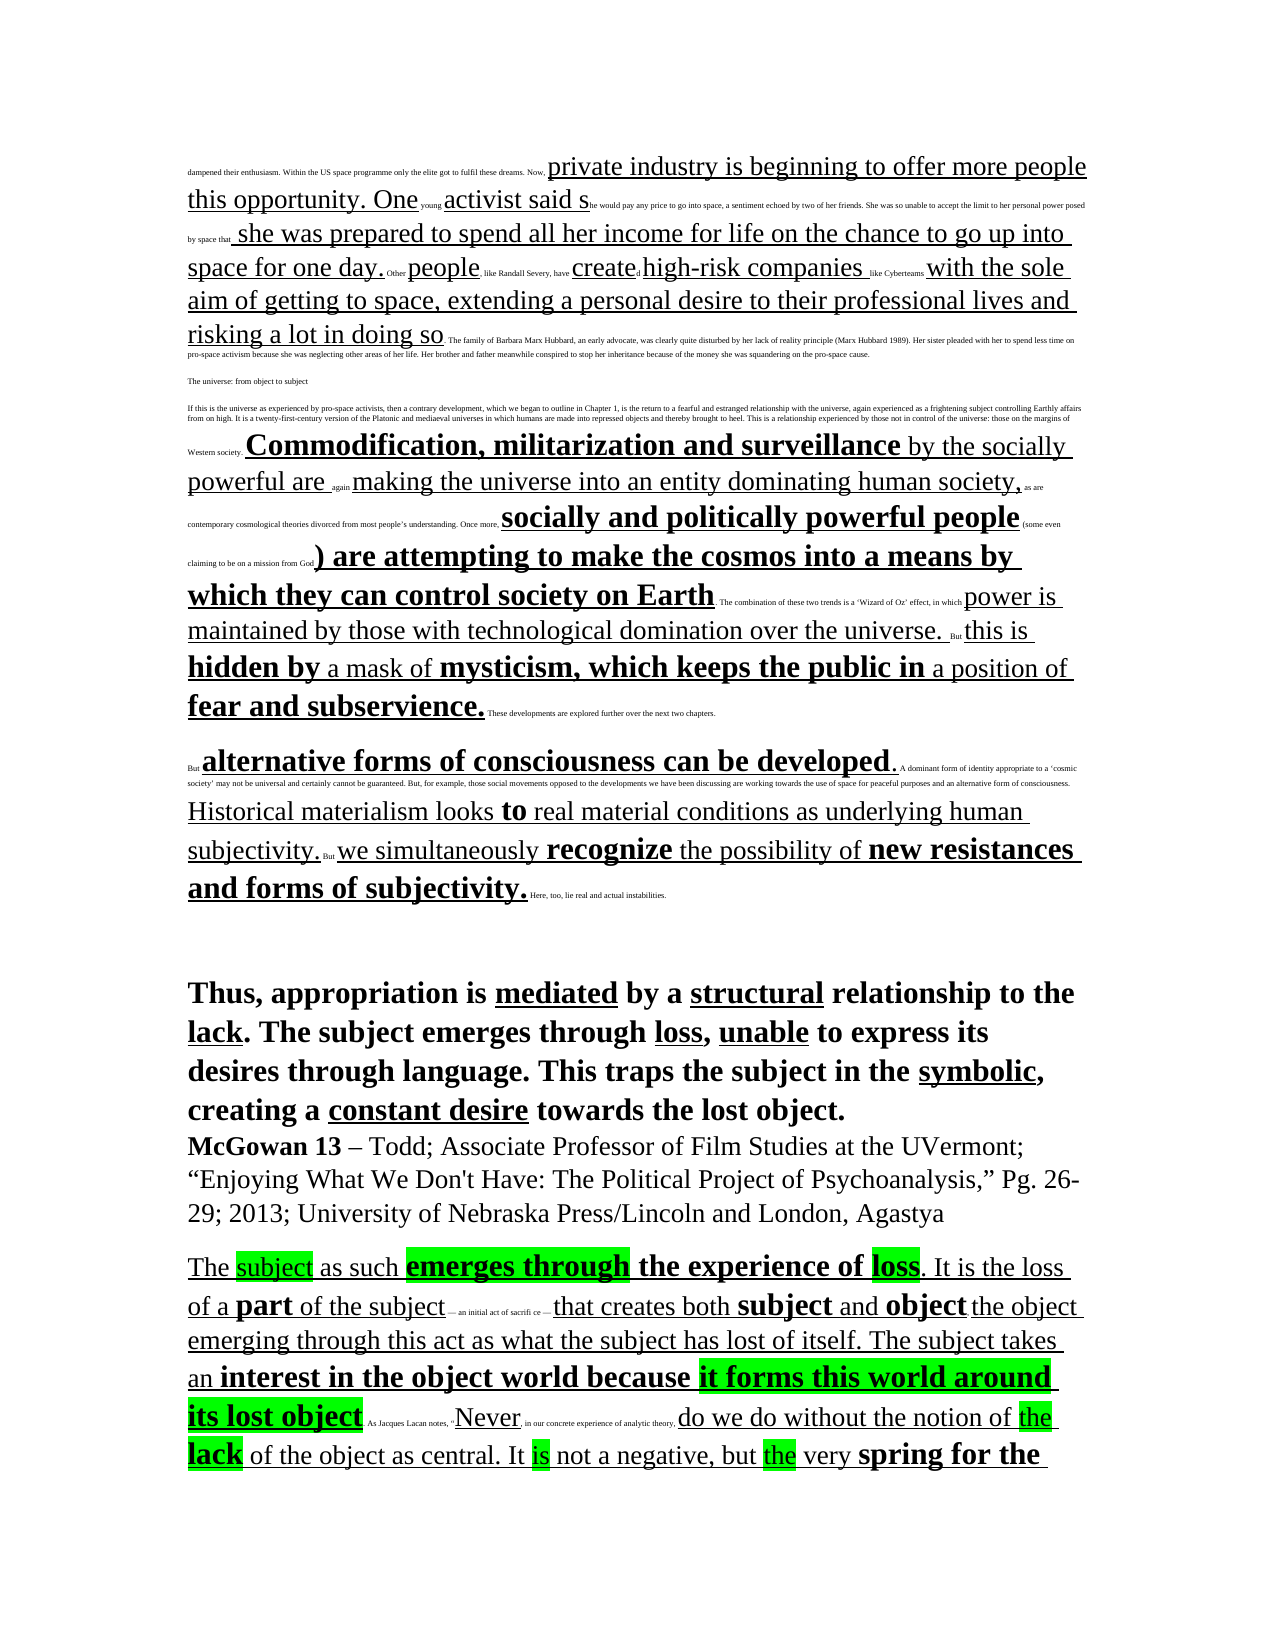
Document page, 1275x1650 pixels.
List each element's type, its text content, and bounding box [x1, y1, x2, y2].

subtitle Thus, appropriation is mediated by a structural relationship to the lack. The subject emerges through loss, unable to express its desires through language. This traps the subject in the symbolic, creating a constant desire towards the lost object. [187, 975, 1087, 1127]
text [187, 1247, 1087, 1471]
text McGowan 13 – Todd; Associate Professor of Film Studies at the UVermont; “Enjoying What We Don't Have: The Political Project of Psychoanalysis,” Pg. 26-29; 2013; University of Nebraska Press/Lincoln and London, Agastya [187, 1130, 1087, 1228]
text If this is the universe as experienced by pro-space activists, then a contrary development, which we began to outline in Chapter 1, is the return to a fearful and estranged relationship with the universe, again experienced as a frightening subject controlling Earthly affairs from on high. It is a twenty-first-century version of the Platonic and mediaeval universes in which humans are made into repressed objects and thereby brought to heel. This is a relationship experienced by those not in control of the universe: those on the margins of Western society. Commodification, militarization and surveillance by the socially powerful are again making the universe into an entity dominating human society, as are contemporary cosmological theories divorced from most people’s understanding. Once more, socially and politically powerful people (some even claiming to be on a mission from God) are attempting to make the cosmos into a means by which they can control society on Earth. The combination of these two trends is a ‘Wizard of Oz’ effect, in which power is maintained by those with technological domination over the universe. But this is hidden by a mask of mysticism, which keeps the public in a position of fear and subservience. These developments are explored further over the next two chapters. [187, 403, 1087, 723]
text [187, 150, 1087, 359]
text But alternative forms of consciousness can be developed. A dominant form of identity appropriate to a ‘cosmic society’ may not be universal and certainly cannot be guaranteed. But, for example, those social movements opposed to the developments we have been discussing are working towards the use of space for peaceful purposes and an alternative form of consciousness. Historical materialism looks to real material conditions as underlying human subjectivity. But we simultaneously recognize the possibility of new resistances and forms of subjectivity. Here, too, lie real and actual instabilities. [187, 742, 1087, 905]
